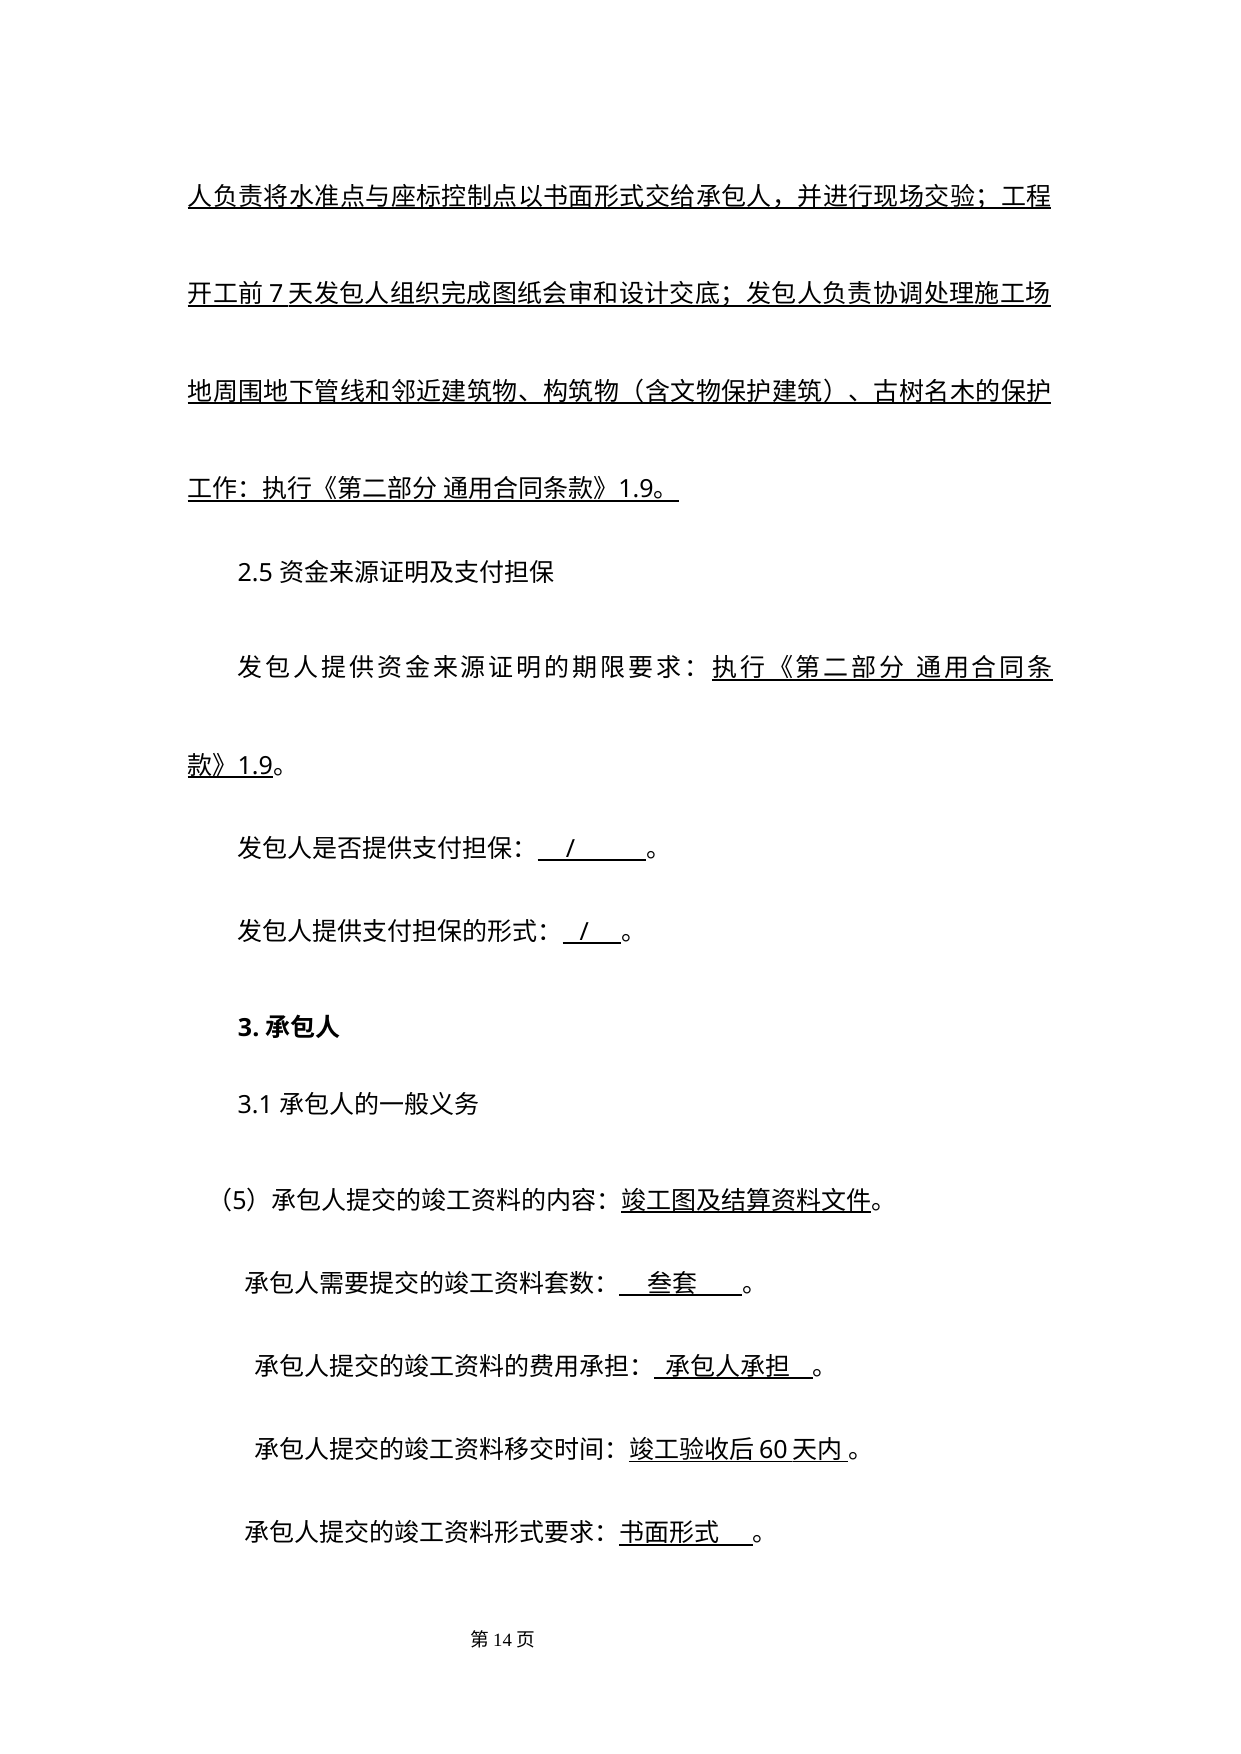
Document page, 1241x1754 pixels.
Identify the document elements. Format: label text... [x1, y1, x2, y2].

text 3. 承包人 [187, 993, 1053, 1058]
text 承包人提交的竣工资料形式要求：书面形式 。 [187, 1498, 1053, 1563]
text （5）承包人提交的竣工资料的内容：竣工图及结算资料文件。 [187, 1166, 1053, 1231]
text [187, 162, 1053, 519]
text 承包人提交的竣工资料的费用承担： 承包人承担 。 [254, 1332, 1053, 1397]
text 发包人是否提供支付担保： / 。 [187, 814, 1053, 879]
text 承包人需要提交的竣工资料套数： 叁套 。 [187, 1249, 1053, 1314]
text 承包人提交的竣工资料移交时间：竣工验收后60天内 。 [254, 1415, 1053, 1480]
text 发包人提供支付担保的形式： / 。 [187, 897, 1053, 962]
text 发包人提供资金来源证明的期限要求：执行《第二部分 通用合同条款》1.9。 [187, 633, 1053, 796]
text 2.5 资金来源证明及支付担保 [187, 538, 1053, 603]
text 3.1 承包人的一般义务 [187, 1070, 1053, 1135]
